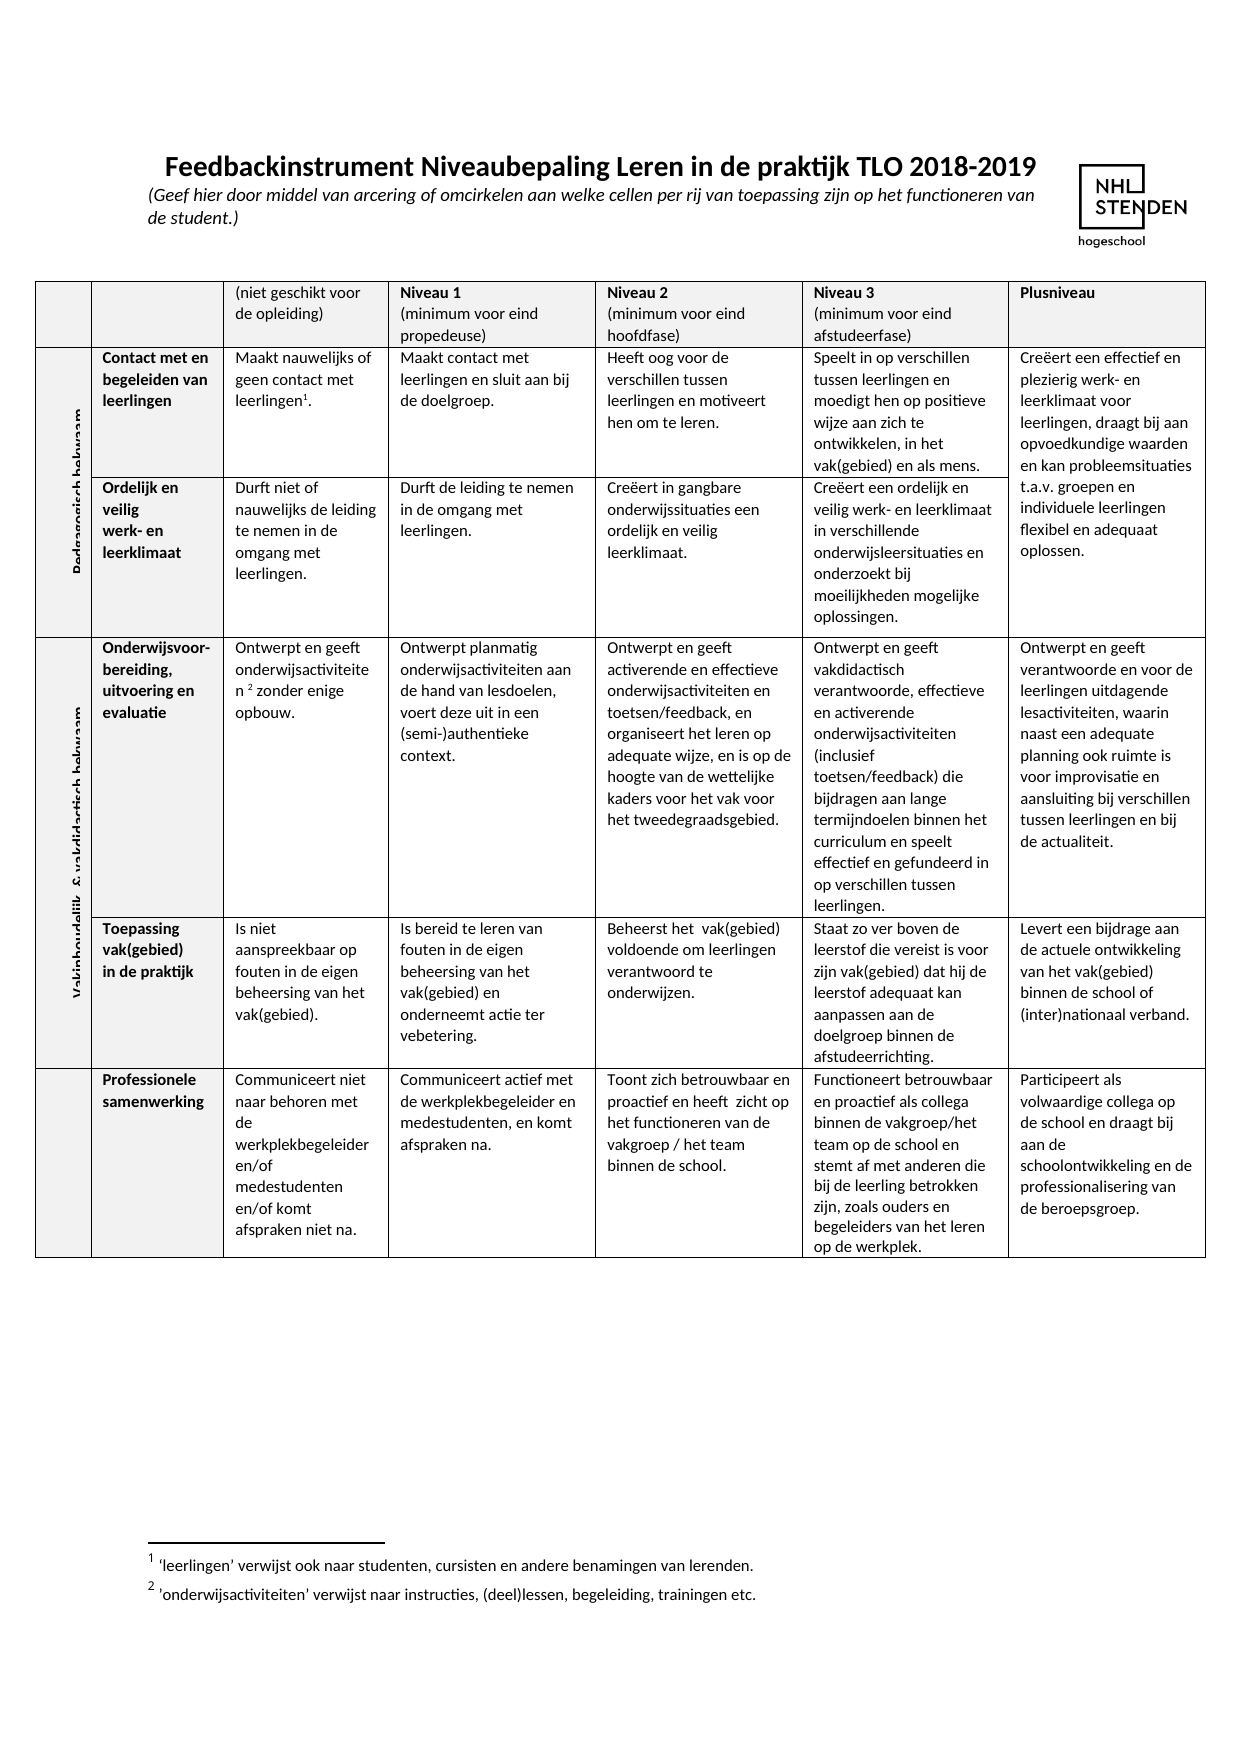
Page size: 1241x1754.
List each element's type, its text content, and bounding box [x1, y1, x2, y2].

table_cell Contact met en begeleiden van leerlingen [92, 348, 223, 477]
text Feedbackinstrument Niveaubepaling Leren in de praktijk TLO 2018-2019 [148, 148, 1093, 183]
table_cell Functioneert betrouwbaar en proactief als collega binnen de vakgroep/het team op de school en stemt af met anderen die bij de leerling betrokken zijn, zoals ouders en begeleiders van het leren op de werkplek. [803, 1069, 1008, 1257]
table_cell Pedgagogisch bekwaam [36, 348, 91, 637]
table_cell Ontwerpt en geeft vakdidactisch verantwoorde, effectieve en activerende onderwijsactiviteiten (inclusief toetsen/feedback) die bijdragen aan lange termijndoelen binnen het curriculum en speelt effectief en gefundeerd in op verschillen tussen leerlingen. [803, 638, 1008, 917]
table_cell Toont zich betrouwbaar en proactief en heeft zicht op het functioneren van de vakgroep / het team binnen de school. [596, 1069, 802, 1257]
table_cell Heeft oog voor de verschillen tussen leerlingen en motiveert hen om te leren. [596, 348, 802, 477]
table_cell Maakt nauwelijks of geen contact met leerlingen. [224, 348, 388, 477]
table_cell Toepassing vak(gebied) in de praktijk [92, 918, 223, 1068]
table_header [36, 282, 91, 347]
table_header (niet geschikt voor de opleiding) [224, 282, 388, 347]
table_cell Levert een bijdrage aan de actuele ontwikkeling van het vak(gebied) binnen de school of (inter)nationaal verband. [1009, 918, 1205, 1068]
table_cell Ontwerpt planmatig onderwijsactiviteiten aan de hand van lesdoelen, voert deze uit in een (semi-)authentieke context. [389, 638, 595, 917]
table_cell Beheerst het vak(gebied) voldoende om leerlingen verantwoord te onderwijzen. [596, 918, 802, 1068]
table_cell Participeert als volwaardige collega op de school en draagt bij aan de schoolontwikkeling en de professionalisering van de beroepsgroep. [1009, 1069, 1205, 1257]
table_cell Onderwijsvoor-bereiding, uitvoering en evaluatie [92, 638, 223, 917]
table_cell Is bereid te leren van fouten in de eigen beheersing van het vak(gebied) en onderneemt actie ter vebetering. [389, 918, 595, 1068]
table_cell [36, 1069, 91, 1257]
text (Geef hier door middel van arcering of omcirkelen aan welke cellen per rij van toepassing zijn op het functioneren van de student.) [148, 183, 1071, 229]
table_cell Communiceert actief met de werkplekbegeleider en medestudenten, en komt afspraken na. [389, 1069, 595, 1257]
picture [1071, 156, 1194, 254]
table_cell Ontwerpt en geeft verantwoorde en voor de leerlingen uitdagende lesactiviteiten, waarin naast een adequate planning ook ruimte is voor improvisatie en aansluiting bij verschillen tussen leerlingen en bij de actualiteit. [1009, 638, 1205, 917]
table_header Niveau 2 (minimum voor eind hoofdfase) [596, 282, 802, 347]
table_header Niveau 1 (minimum voor eind propedeuse) [389, 282, 595, 347]
table_cell Speelt in op verschillen tussen leerlingen en moedigt hen op positieve wijze aan zich te ontwikkelen, in het vak(gebied) en als mens. [803, 348, 1008, 477]
table_cell Professionele samenwerking [92, 1069, 223, 1257]
table_header Plusniveau [1009, 282, 1205, 347]
table_cell Communiceert niet naar behoren met de werkplekbegeleider en/of medestudenten en/of komt afspraken niet na. [224, 1069, 388, 1257]
table_cell Creëert in gangbare onderwijssituaties een ordelijk en veilig leerklimaat. [596, 478, 802, 637]
table_cell Maakt contact met leerlingen en sluit aan bij de doelgroep. [389, 348, 595, 477]
table_cell Ontwerpt en geeft onderwijsactiviteiten zonder enige opbouw. [224, 638, 388, 917]
table_header [92, 282, 223, 347]
table_cell Staat zo ver boven de leerstof die vereist is voor zijn vak(gebied) dat hij de leerstof adequaat kan aanpassen aan de doelgroep binnen de afstudeerrichting. [803, 918, 1008, 1068]
table_cell Ontwerpt en geeft activerende en effectieve onderwijsactiviteiten en toetsen/feedback, en organiseert het leren op adequate wijze, en is op de hoogte van de wettelijke kaders voor het vak voor het tweedegraadsgebied. [596, 638, 802, 917]
table_cell Is niet aanspreekbaar op fouten in de eigen beheersing van het vak(gebied). [224, 918, 388, 1068]
table_cell Vakinhoudelijk & vakdidactisch bekwaam [36, 638, 91, 1068]
table_cell Creëert een effectief en plezierig werk- en leerklimaat voor leerlingen, draagt bij aan opvoedkundige waarden en kan probleemsituaties t.a.v. groepen en individuele leerlingen flexibel en adequaat oplossen. [1009, 348, 1205, 637]
table_cell Durft de leiding te nemen in de omgang met leerlingen. [389, 478, 595, 637]
table_cell Creëert een ordelijk en veilig werk- en leerklimaat in verschillende onderwijsleersituaties en onderzoekt bij moeilijkheden mogelijke oplossingen. [803, 478, 1008, 637]
table_header Niveau 3 (minimum voor eind afstudeerfase) [803, 282, 1008, 347]
table_cell Ordelijk en veilig werk- en leerklimaat [92, 478, 223, 637]
table_cell Durft niet of nauwelijks de leiding te nemen in de omgang met leerlingen. [224, 478, 388, 637]
